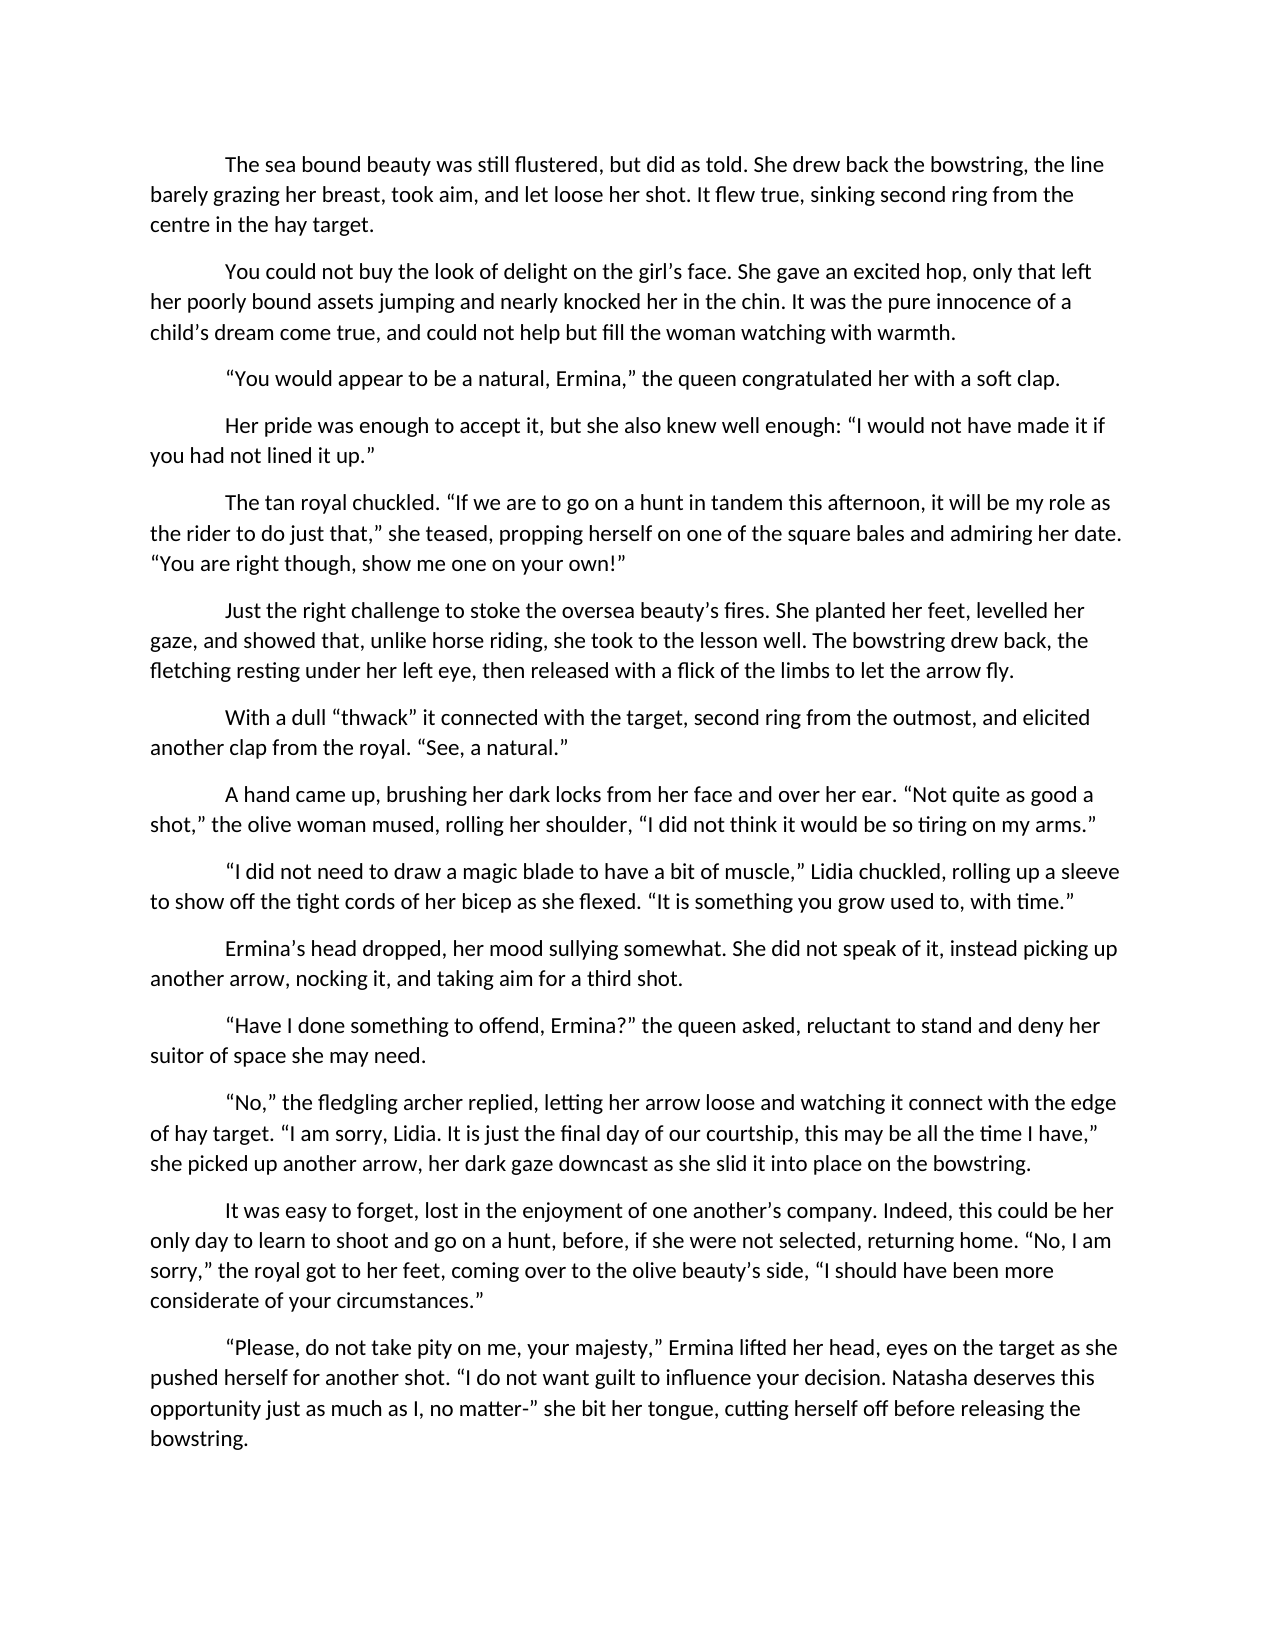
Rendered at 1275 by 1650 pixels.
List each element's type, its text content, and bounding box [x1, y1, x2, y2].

text The sea bound beauty was still flustered, but did as told. She drew back the bowstring, the line barely grazing her breast, took aim, and let loose her shot. It flew true, sinking second ring from the centre in the hay target. [150, 150, 1125, 238]
text A hand came up, brushing her dark locks from her face and over her ear. “Not quite as good a shot,” the olive woman mused, rolling her shoulder, “I did not think it would be so tiring on my arms.” [150, 780, 1125, 838]
text You could not buy the look of delight on the girl’s face. She gave an excited hop, only that left her poorly bound assets jumping and nearly knocked her in the chin. It was the pure innocence of a child’s dream come true, and could not help but fill the woman watching with warmth. [150, 257, 1125, 346]
text “Have I done something to offend, Ermina?” the queen asked, reluctant to stand and deny her suitor of space she may need. [150, 1011, 1125, 1070]
text Her pride was enough to accept it, but she also knew well enough: “I would not have made it if you had not lined it up.” [150, 411, 1125, 470]
text It was easy to forget, lost in the enjoyment of one another’s company. Indeed, this could be her only day to learn to shoot and go on a hunt, before, if she were not selected, returning home. “No, I am sorry,” the royal got to her feet, coming over to the olive beauty’s side, “I should have been more considerate of your circumstances.” [150, 1196, 1125, 1314]
text “No,” the fledgling archer replied, letting her arrow loose and watching it connect with the edge of hay target. “I am sorry, Lidia. It is just the final day of our courtship, this may be all the time I have,” she picked up another arrow, her dark gaze downcast as she slid it into place on the bowstring. [150, 1088, 1125, 1177]
text “You would appear to be a natural, Ermina,” the queen congratulated her with a soft clap. [150, 364, 1125, 393]
text “Please, do not take pity on me, your majesty,” Ermina lifted her head, eyes on the target as she pushed herself for another shot. “I do not want guilt to influence your decision. Natasha deserves this opportunity just as much as I, no matter-” she bit her tongue, cutting herself off before releasing the bowstring. [150, 1333, 1125, 1452]
text With a dull “thwack” it connected with the target, second ring from the outmost, and elicited another clap from the royal. “See, a natural.” [150, 703, 1125, 761]
text Just the right challenge to stoke the oversea beauty’s fires. She planted her feet, levelled her gaze, and showed that, unlike horse riding, she took to the lesson well. The bowstring drew back, the fletching resting under her left eye, then released with a flick of the limbs to let the arrow fly. [150, 596, 1125, 684]
text Ermina’s head dropped, her mood sullying somewhat. She did not speak of it, instead picking up another arrow, nocking it, and taking aim for a third shot. [150, 934, 1125, 993]
text “I did not need to draw a magic blade to have a bit of muscle,” Lidia chuckled, rolling up a sleeve to show off the tight cords of her bicep as she flexed. “It is something you grow used to, with time.” [150, 857, 1125, 916]
text The tan royal chuckled. “If we are to go on a hunt in tandem this afternoon, it will be my role as the rider to do just that,” she teased, propping herself on one of the square bales and admiring her date. “You are right though, show me one on your own!” [150, 488, 1125, 577]
